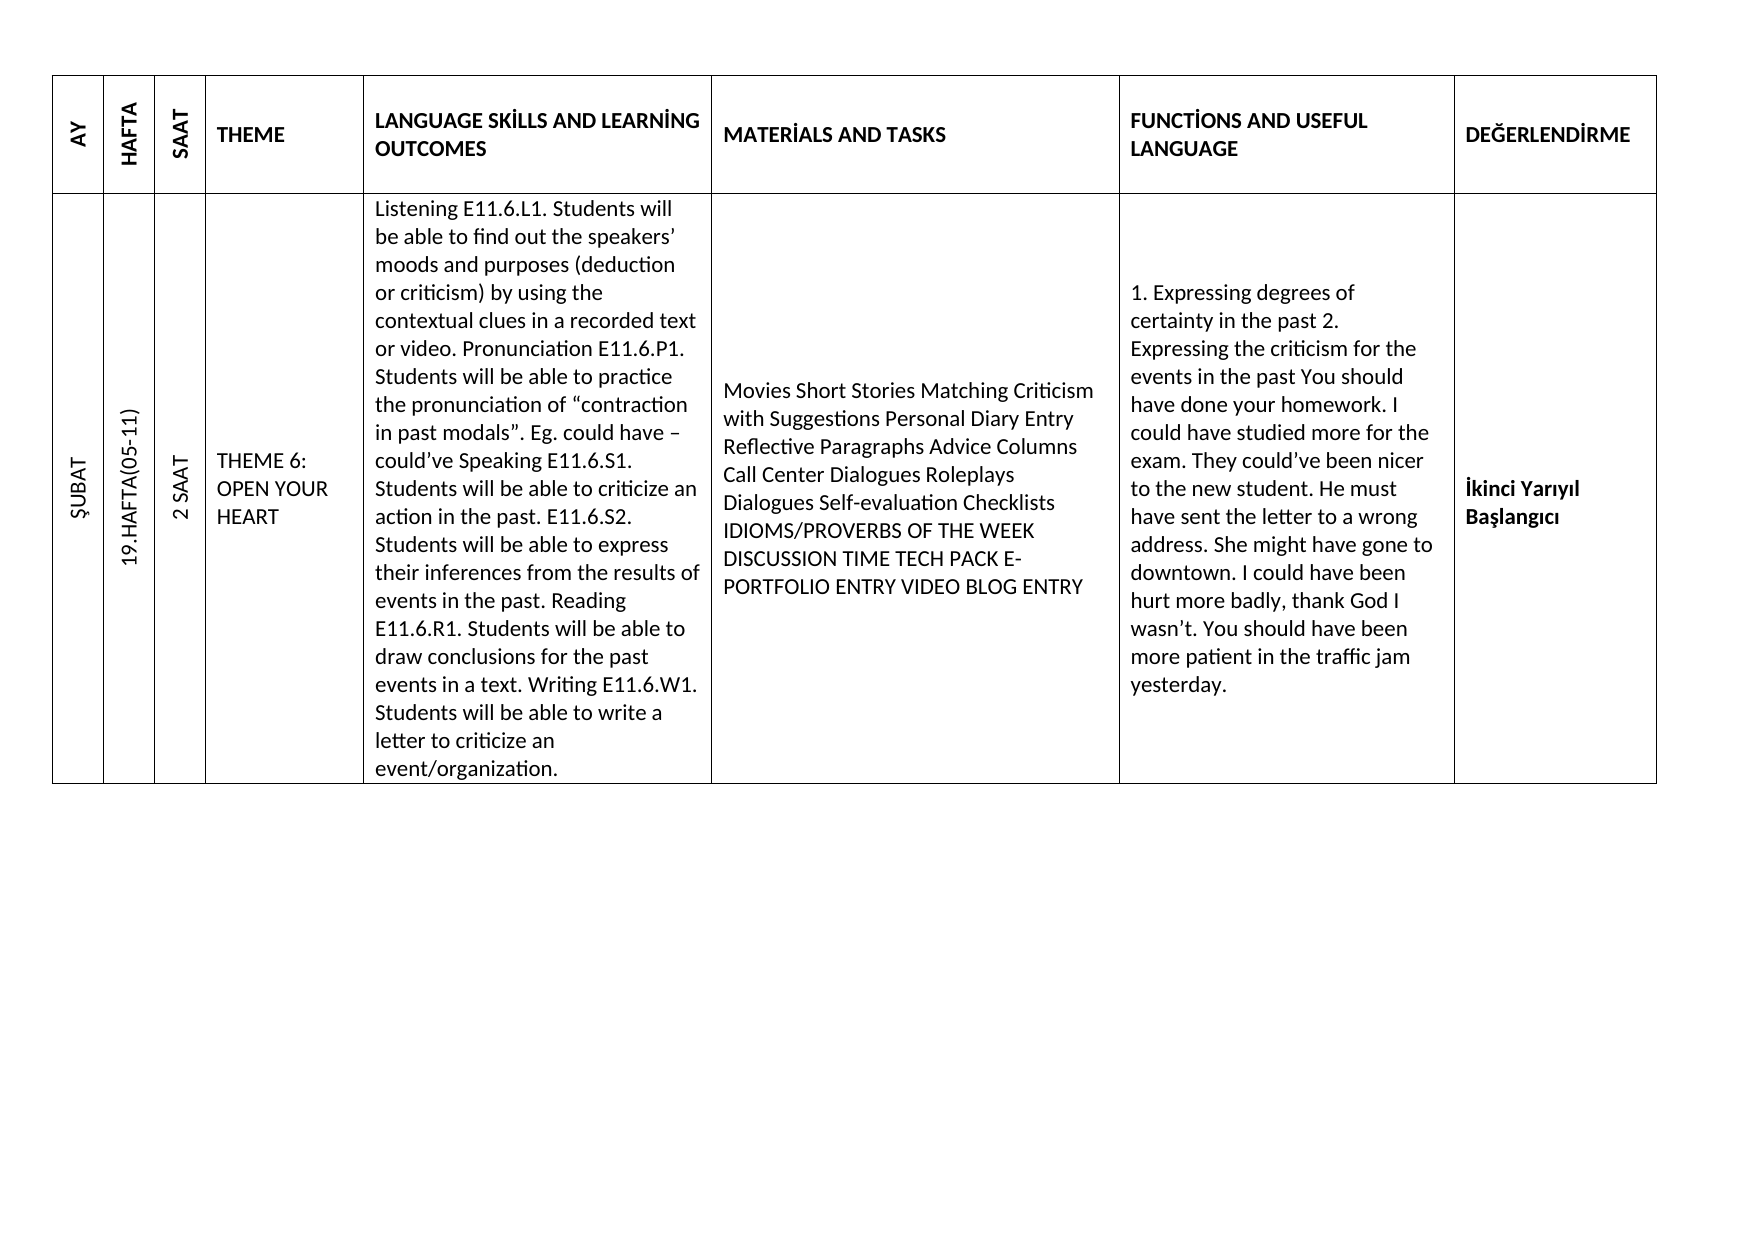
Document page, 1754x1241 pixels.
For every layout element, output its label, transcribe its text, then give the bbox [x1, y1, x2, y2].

table_header FUNCTİONS AND USEFUL LANGUAGE [1120, 76, 1454, 193]
table_cell 2 SAAT [155, 194, 205, 783]
table_cell ŞUBAT [53, 194, 103, 783]
table_header LANGUAGE SKİLLS AND LEARNİNG OUTCOMES [364, 76, 711, 193]
table_header THEME [206, 76, 363, 193]
table_header SAAT [155, 76, 205, 193]
table_cell 1. Expressing degrees of certainty in the past 2. Expressing the criticism for the events in the past You should have done your homework. I could have studied more for the exam. They could’ve been nicer to the new student. He must have sent the letter to a wrong address. She might have gone to downtown. I could have been hurt more badly, thank God I wasn’t. You should have been more patient in the traffic jam yesterday. [1120, 194, 1454, 783]
table_header AY [53, 76, 103, 193]
table_cell İkinci Yarıyıl Başlangıcı [1455, 194, 1656, 783]
table_header HAFTA [104, 76, 154, 193]
table_cell THEME 6: OPEN YOUR HEART [206, 194, 363, 783]
table_header MATERİALS AND TASKS [712, 76, 1119, 193]
table_cell 19.HAFTA(05-11) [104, 194, 154, 783]
table_cell Movies Short Stories Matching Criticism with Suggestions Personal Diary Entry Reflective Paragraphs Advice Columns Call Center Dialogues Roleplays Dialogues Self-evaluation Checklists IDIOMS/PROVERBS OF THE WEEK DISCUSSION TIME TECH PACK E-PORTFOLIO ENTRY VIDEO BLOG ENTRY [712, 194, 1119, 783]
table_header DEĞERLENDİRME [1455, 76, 1656, 193]
table_cell Listening E11.6.L1. Students will be able to find out the speakers’ moods and purposes (deduction or criticism) by using the contextual clues in a recorded text or video. Pronunciation E11.6.P1. Students will be able to practice the pronunciation of “contraction in past modals”. Eg. could have – could’ve Speaking E11.6.S1. Students will be able to criticize an action in the past. E11.6.S2. Students will be able to express their inferences from the results of events in the past. Reading E11.6.R1. Students will be able to draw conclusions for the past events in a text. Writing E11.6.W1. Students will be able to write a letter to criticize an event/organization. [364, 194, 711, 783]
